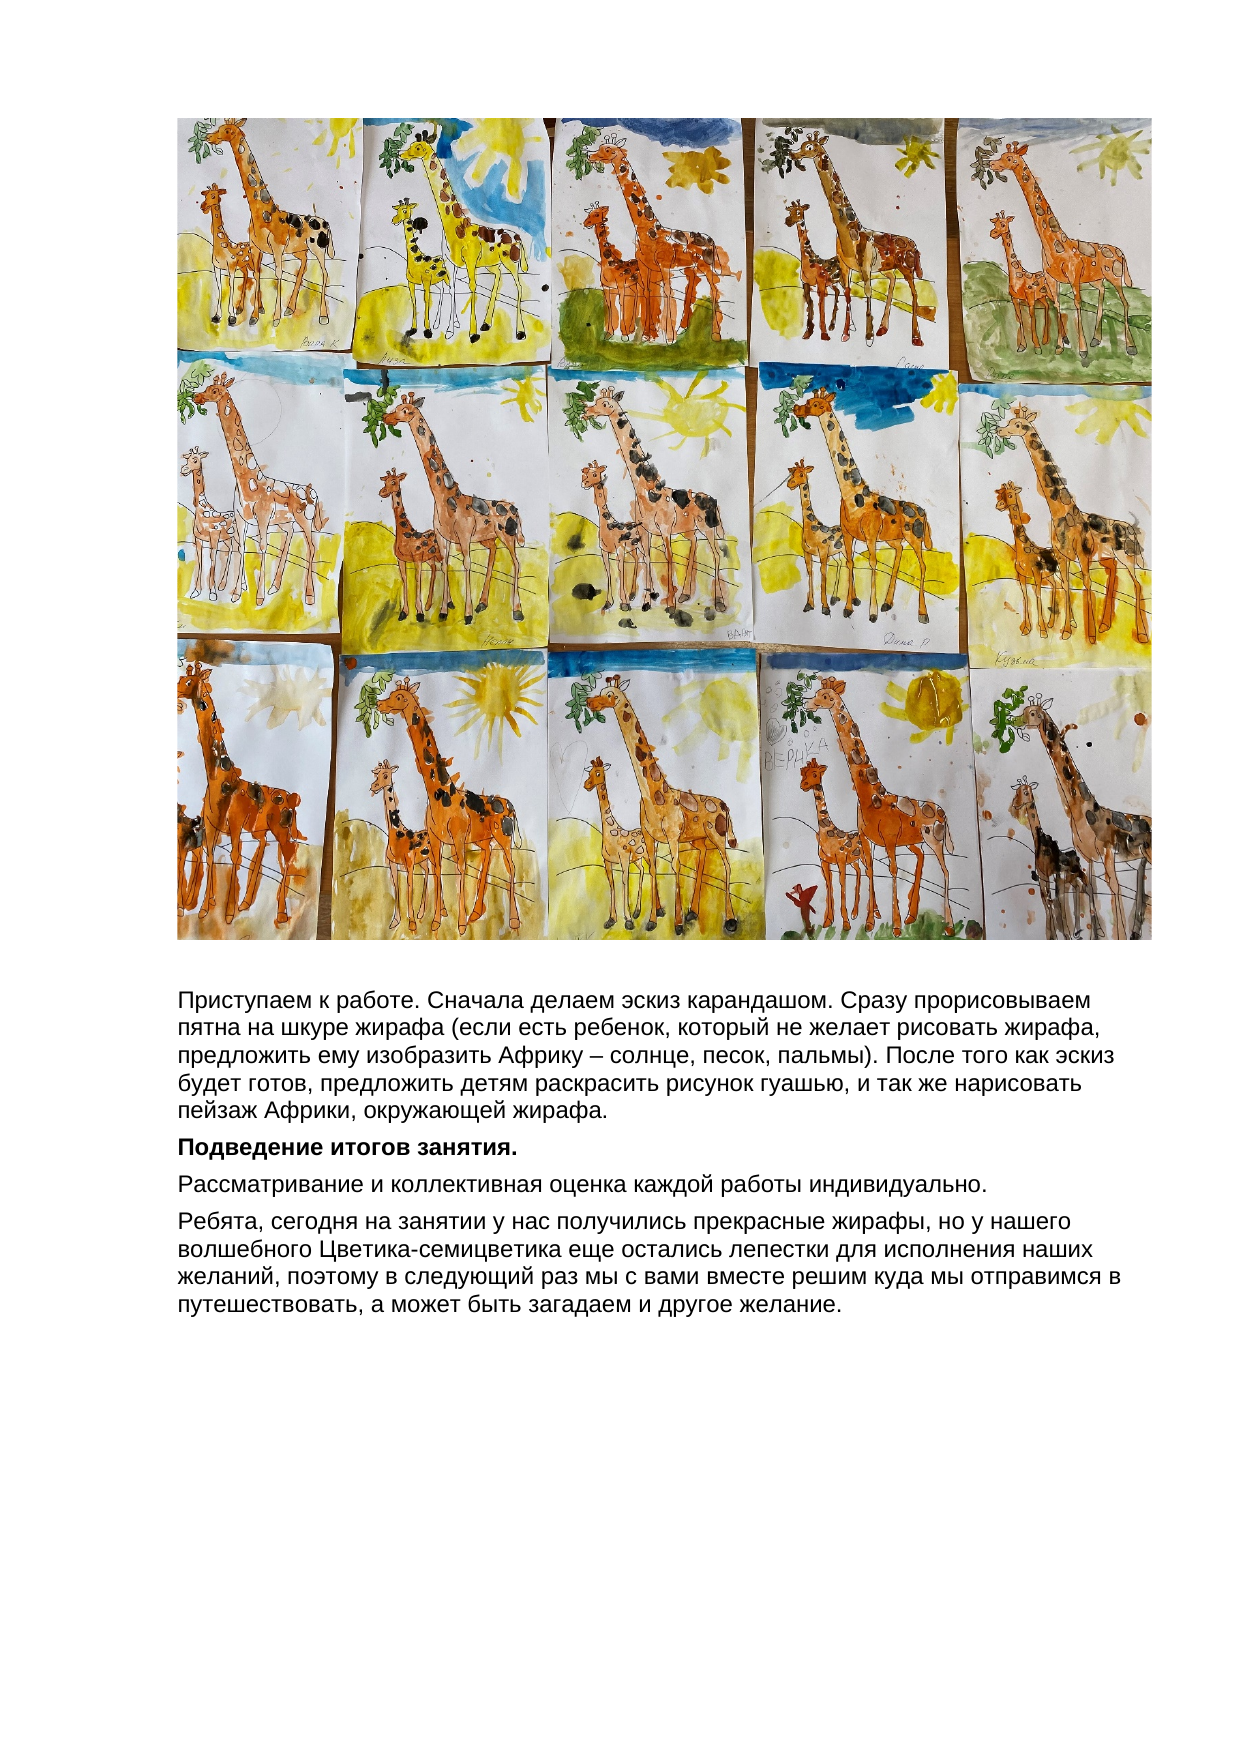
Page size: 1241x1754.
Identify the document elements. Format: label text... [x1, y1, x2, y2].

picture [177, 118, 1152, 940]
text Ребята, сегодня на занятии у нас получились прекрасные жирафы, но у нашего волшебного Цветика-семицветика еще остались лепестки для исполнения наших желаний, поэтому в следующий раз мы с вами вместе решим куда мы отправимся в путешествовать, а может быть загадаем и другое желание. [177, 1207, 1152, 1317]
text Приступаем к работе. Сначала делаем эскиз карандашом. Сразу прорисовываем пятна на шкуре жирафа (если есть ребенок, который не желает рисовать жирафа, предложить ему изобразить Африку – солнце, песок, пальмы). После того как эскиз будет готов, предложить детям раскрасить рисунок гуашью, и так же нарисовать пейзаж Африки, окружающей жирафа. [177, 986, 1152, 1124]
text Подведение итогов занятия. [177, 1133, 1152, 1161]
text Рассматривание и коллективная оценка каждой работы индивидуально. [177, 1170, 1152, 1198]
